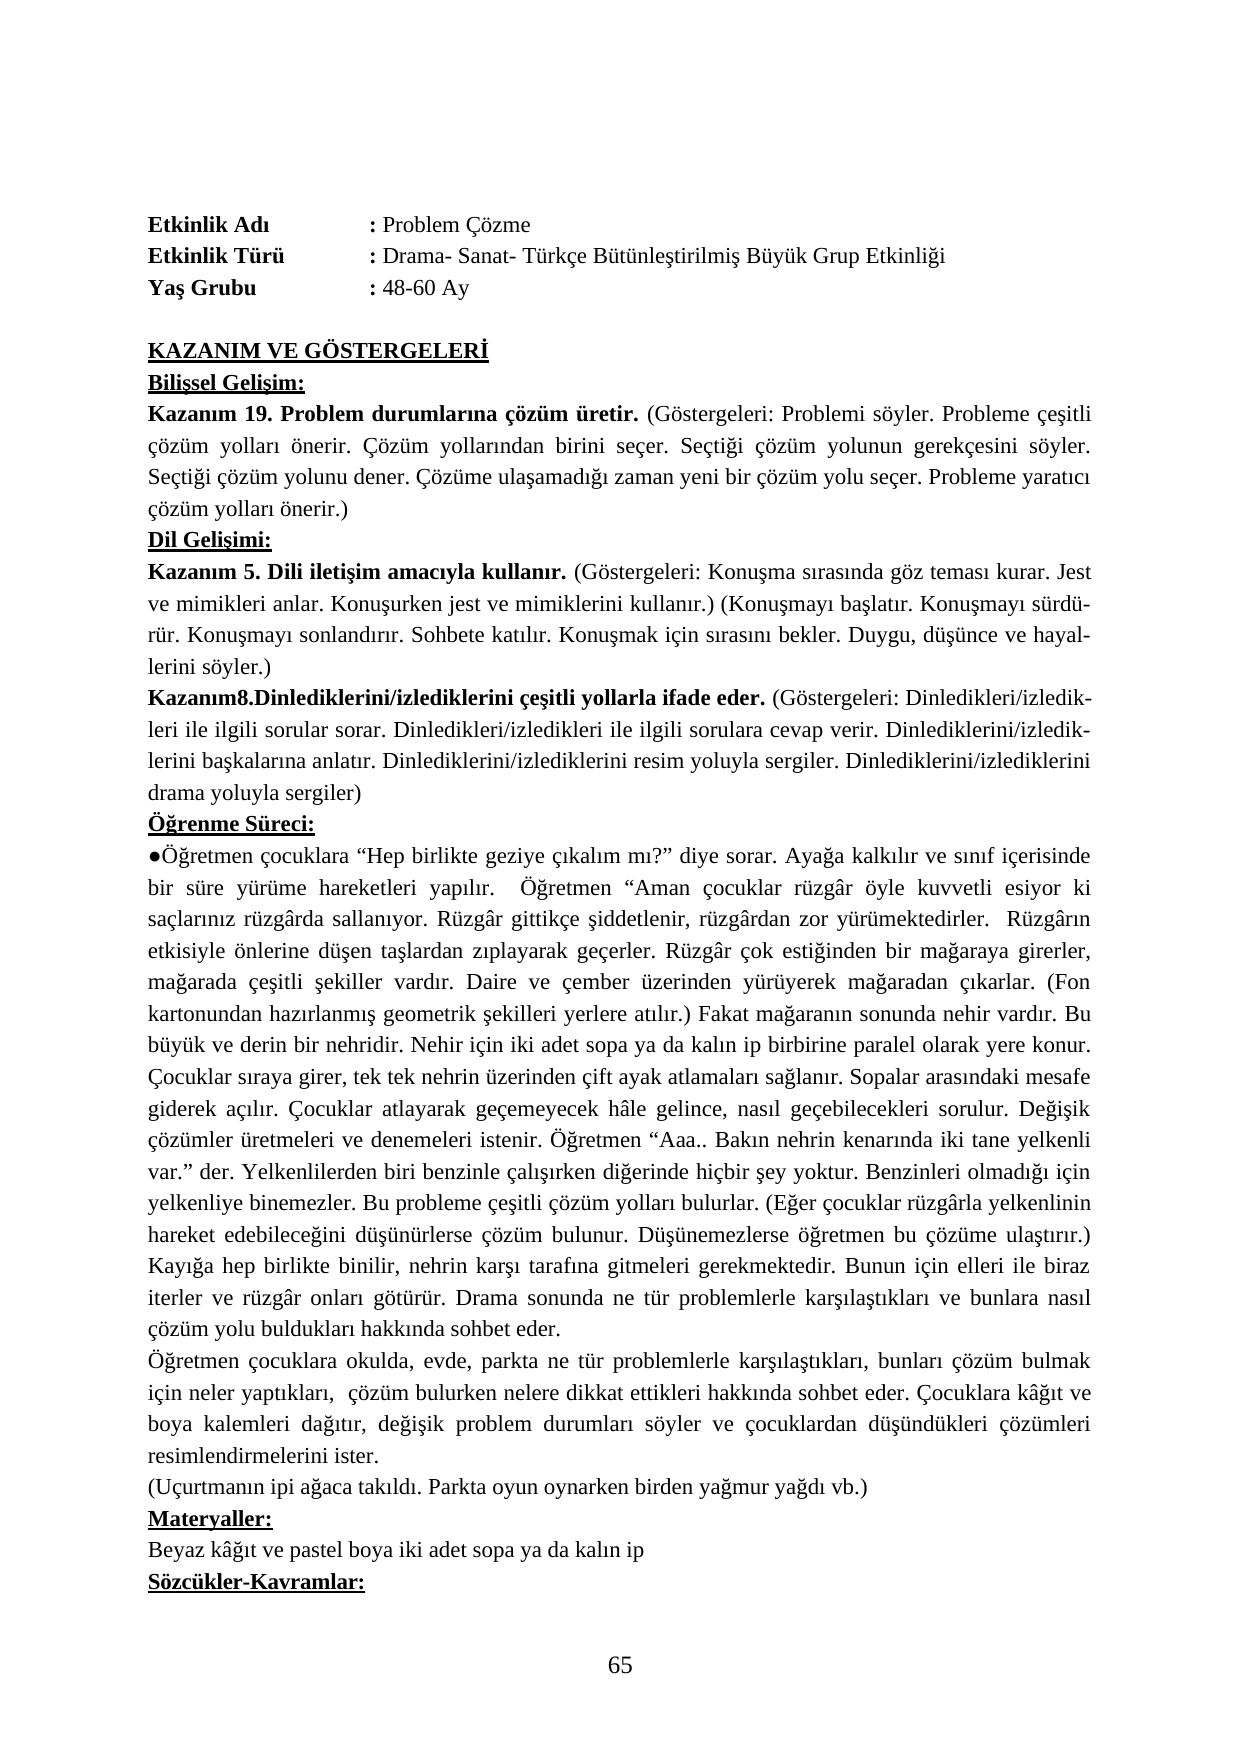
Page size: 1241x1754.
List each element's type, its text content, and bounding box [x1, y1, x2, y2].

text Kazanım 5. Dili iletişim amacıyla kullanır. (Göstergeleri: Konuşma sırasında göz teması kurar. Jest ve mimikleri anlar. Konuşurken jest ve mimiklerini kullanır.) (Konuşmayı başlatır. Konuşmayı sürdü-rür. Konuşmayı sonlandırır. Sohbete katılır. Konuşmak için sırasını bekler. Duygu, düşünce ve hayal-lerini söyler.) [148, 558, 1092, 679]
text Bilişsel Gelişim: [148, 369, 1092, 395]
text Yaş Grubu : 48-60 Ay [148, 274, 1092, 300]
text ●Öğretmen çocuklara “Hep birlikte geziye çıkalım mı?” diye sorar. Ayağa kalkılır ve sınıf içerisinde bir süre yürüme hareketleri yapılır. Öğretmen “Aman çocuklar rüzgâr öyle kuvvetli esiyor ki saçlarınız rüzgârda sallanıyor. Rüzgâr gittikçe şiddetlenir, rüzgârdan zor yürümektedirler. Rüzgârın etkisiyle önlerine düşen taşlardan zıplayarak geçerler. Rüzgâr çok estiğinden bir mağaraya girerler, mağarada çeşitli şekiller vardır. Daire ve çember üzerinden yürüyerek mağaradan çıkarlar. (Fon kartonundan hazırlanmış geometrik şekilleri yerlere atılır.) Fakat mağaranın sonunda nehir vardır. Bu büyük ve derin bir nehridir. Nehir için iki adet sopa ya da kalın ip birbirine paralel olarak yere konur. Çocuklar sıraya girer, tek tek nehrin üzerinden çift ayak atlamaları sağlanır. Sopalar arasındaki mesafe giderek açılır. Çocuklar atlayarak geçemeyecek hâle gelince, nasıl geçebilecekleri sorulur. Değişik çözümler üretmeleri ve denemeleri istenir. Öğretmen “Aaa.. Bakın nehrin kenarında iki tane yelkenli var.” der. Yelkenlilerden biri benzinle çalışırken diğerinde hiçbir şey yoktur. Benzinleri olmadığı için yelkenliye binemezler. Bu probleme çeşitli çözüm yolları bulurlar. (Eğer çocuklar rüzgârla yelkenlinin hareket edebileceğini düşünürlerse çözüm bulunur. Düşünemezlerse öğretmen bu çözüme ulaştırır.) Kayığa hep birlikte binilir, nehrin karşı tarafına gitmeleri gerekmektedir. Bunun için elleri ile biraz iterler ve rüzgâr onları götürür. Drama sonunda ne tür problemlerle karşılaştıkları ve bunlara nasıl çözüm yolu buldukları hakkında sohbet eder. [148, 842, 1092, 1342]
text Öğretmen çocuklara okulda, evde, parkta ne tür problemlerle karşılaştıkları, bunları çözüm bulmak için neler yaptıkları, çözüm bulurken nelere dikkat ettikleri hakkında sohbet eder. Çocuklara kâğıt ve boya kalemleri dağıtır, değişik problem durumları söyler ve çocuklardan düşündükleri çözümleri resimlendirmelerini ister. [148, 1347, 1092, 1468]
text Dil Gelişimi: [148, 526, 1092, 553]
text KAZANIM VE GÖSTERGELERİ [148, 337, 1092, 363]
text Kazanım 19. Problem durumlarına çözüm üretir. (Göstergeleri: Problemi söyler. Probleme çeşitli çözüm yolları önerir. Çözüm yollarından birini seçer. Seçtiği çözüm yolunun gerekçesini söyler. Seçtiği çözüm yolunu dener. Çözüme ulaşamadığı zaman yeni bir çözüm yolu seçer. Probleme yaratıcı çözüm yolları önerir.) [148, 400, 1092, 521]
text Sözcükler-Kavramlar: [148, 1568, 1092, 1594]
text Etkinlik Türü : Drama- Sanat- Türkçe Bütünleştirilmiş Büyük Grup Etkinliği [148, 242, 1092, 269]
text (Uçurtmanın ipi ağaca takıldı. Parkta oyun oynarken birden yağmur yağdı vb.) [148, 1473, 1092, 1500]
text Etkinlik Adı : Problem Çözme [148, 211, 1092, 237]
text Öğrenme Süreci: [148, 811, 1092, 837]
text Kazanım8.Dinlediklerini/izlediklerini çeşitli yollarla ifade eder. (Göstergeleri: Dinledikleri/izledik-leri ile ilgili sorular sorar. Dinledikleri/izledikleri ile ilgili sorulara cevap verir. Dinlediklerini/izledik-lerini başkalarına anlatır. Dinlediklerini/izlediklerini resim yoluyla sergiler. Dinlediklerini/izlediklerini drama yoluyla sergiler) [148, 684, 1092, 805]
text Beyaz kâğıt ve pastel boya iki adet sopa ya da kalın ip [148, 1536, 1092, 1563]
text Materyaller: [148, 1505, 1092, 1531]
